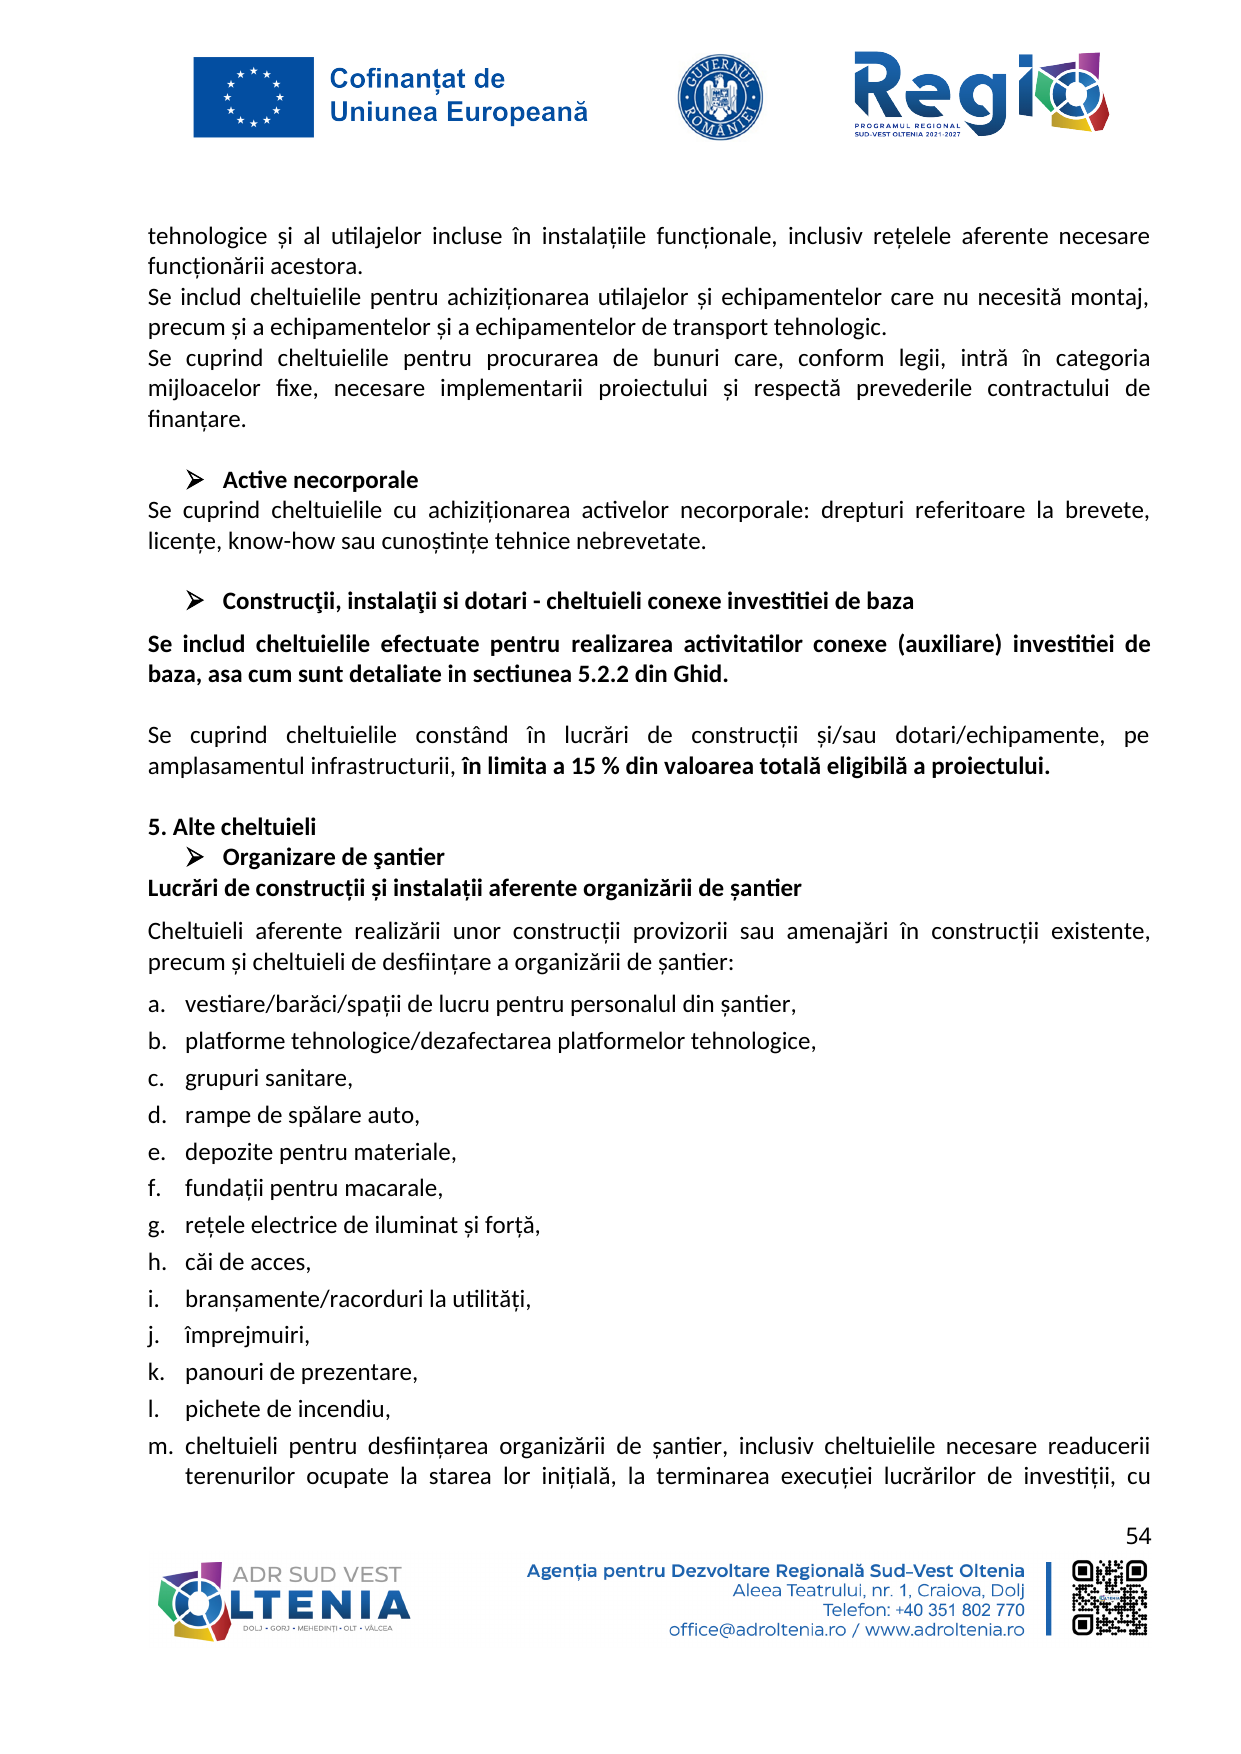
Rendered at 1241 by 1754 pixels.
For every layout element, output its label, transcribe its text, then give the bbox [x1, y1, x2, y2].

text Se cuprind cheltuielile constând în lucrări de construcţii şi/sau dotari/echipamente, pe amplasamentul infrastructurii, în limita a 15 % din valoarea totală eligibilă a proiectului. [148, 719, 1152, 781]
picture [148, 1551, 1152, 1648]
picture [674, 52, 768, 142]
list pichete de incendiu, [148, 1393, 1152, 1424]
list fundații pentru macarale, [148, 1172, 1152, 1203]
list branșamente/racorduri la utilităţi, [148, 1283, 1152, 1313]
list panouri de prezentare, [148, 1356, 1152, 1387]
list Organizare de şantier [185, 842, 1152, 872]
picture [852, 50, 1111, 139]
list rampe de spălare auto, [148, 1099, 1152, 1129]
text Cheltuieli aferente realizării unor construcții provizorii sau amenajări în construcții existente, precum și cheltuieli de desființare a organizării de şantier: [148, 915, 1152, 976]
list împrejmuiri, [148, 1319, 1152, 1350]
text Se cuprind cheltuielile cu achiziţionarea activelor necorporale: drepturi referitoare la brevete, licenţe, know-how sau cunoştinţe tehnice nebrevetate. [148, 495, 1152, 556]
list Active necorporale [185, 464, 1152, 495]
text Se cuprind cheltuielile pentru procurarea de bunuri care, conform legii, intră în categoria mijloacelor fixe, necesare implementarii proiectului şi respectă prevederile contractului de finanţare. [148, 342, 1152, 434]
list vestiare/barăci/spații de lucru pentru personalul din șantier, [148, 989, 1152, 1019]
list reţele electrice de iluminat şi forţă, [148, 1209, 1152, 1240]
list Construcţii, instalaţii si dotari - cheltuieli conexe investitiei de baza [185, 585, 1152, 615]
text 5. Alte cheltuieli [148, 811, 1152, 842]
list căi de acces, [148, 1246, 1152, 1277]
list depozite pentru materiale, [148, 1136, 1152, 1166]
text Lucrări de construcţii şi instalaţii aferente organizării de şantier [148, 872, 1152, 903]
picture [188, 52, 590, 141]
text Se includ cheltuielile efectuate pentru realizarea activitatilor conexe (auxiliare) investitiei de baza, asa cum sunt detaliate in sectiunea 5.2.2 din Ghid. [148, 628, 1152, 689]
list grupuri sanitare, [148, 1062, 1152, 1093]
list platforme tehnologice/dezafectarea platformelor tehnologice, [148, 1025, 1152, 1056]
text Se includ cheltuielile pentru achiziţionarea utilajelor şi echipamentelor care nu necesită montaj, precum şi a echipamentelor şi a echipamentelor de transport tehnologic. [148, 281, 1152, 342]
